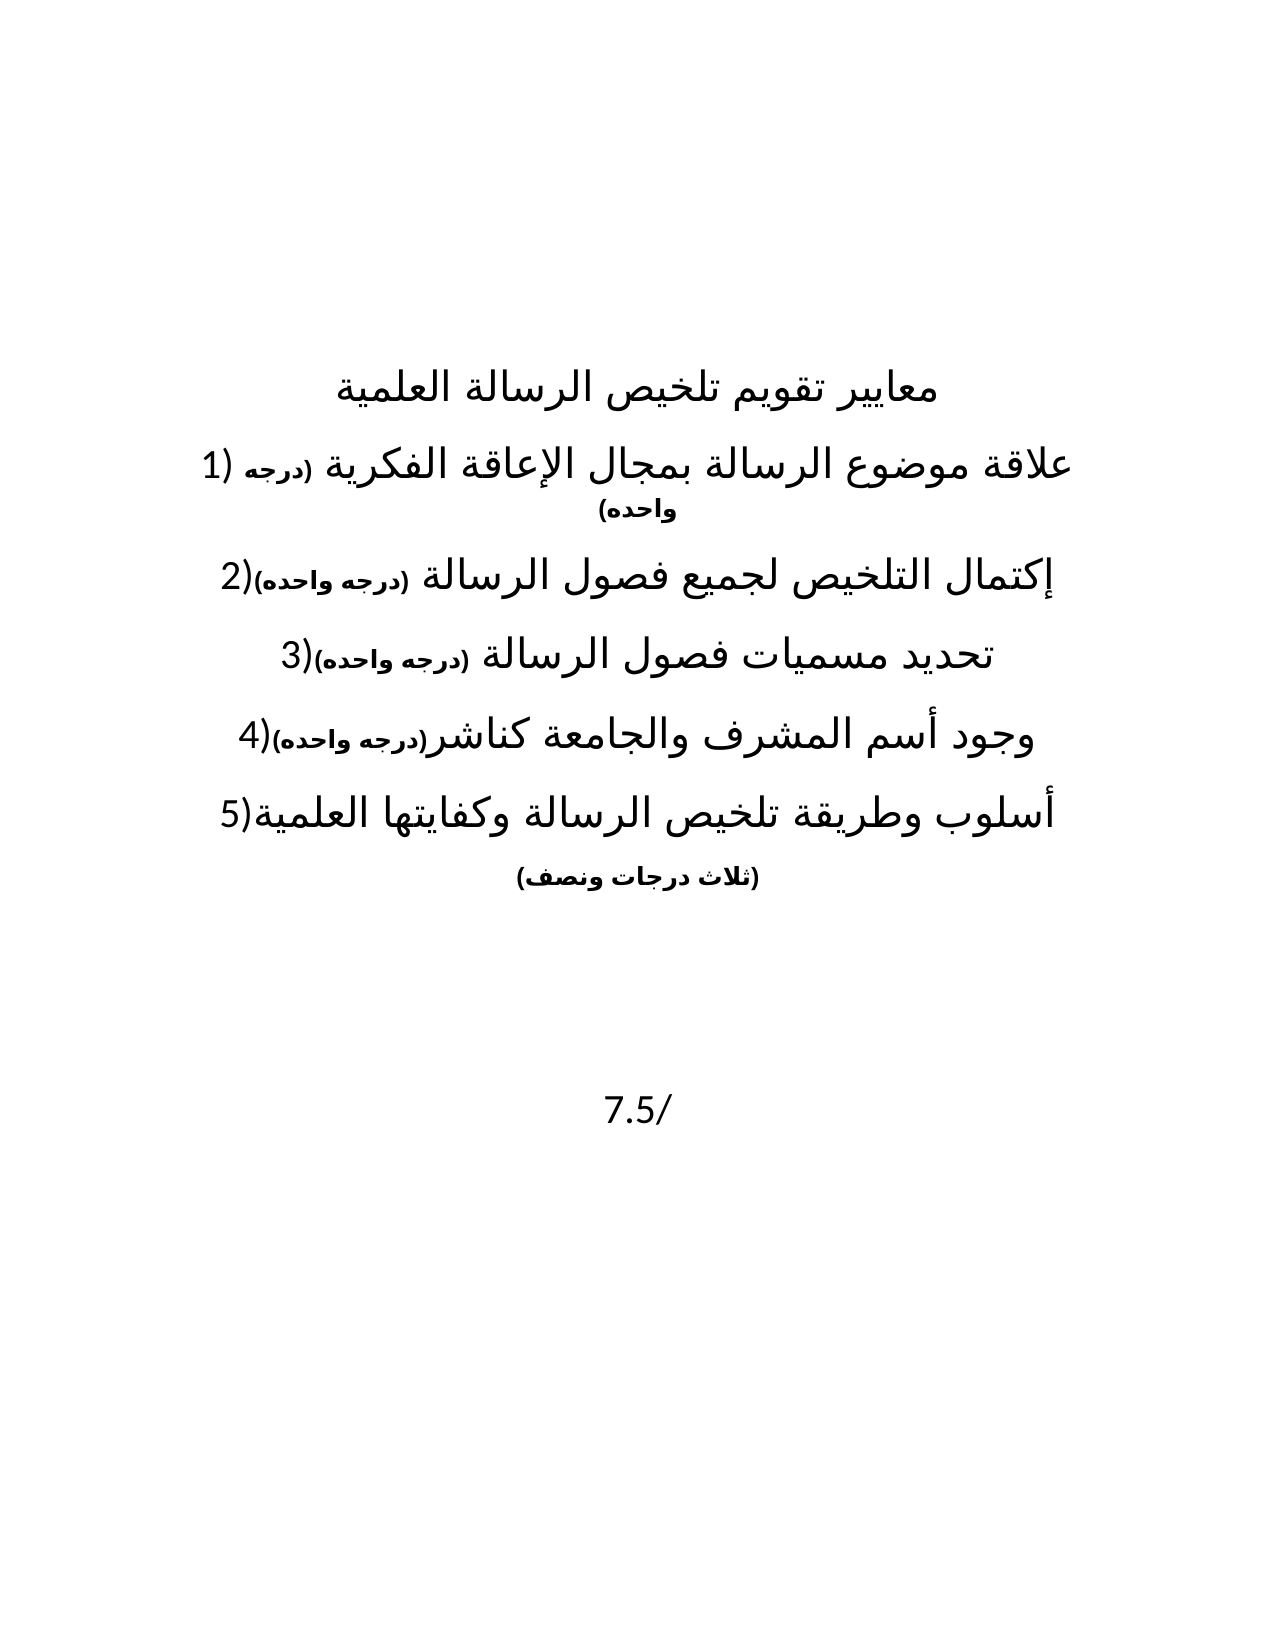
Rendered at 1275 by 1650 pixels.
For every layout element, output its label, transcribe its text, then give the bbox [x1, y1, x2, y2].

text 3)تحديد مسميات فصول الرسالة (درجه واحده) [187, 628, 1087, 679]
text 2)إكتمال التلخيص لجميع فصول الرسالة (درجه واحده) [187, 549, 1087, 600]
text 7.5/ [187, 1083, 1087, 1134]
text 5)أسلوب وطريقة تلخيص الرسالة وكفايتها العلمية (ثلاث درجات ونصف) [187, 787, 1087, 896]
text معايير تقويم تلخيص الرسالة العلمية [187, 362, 1087, 410]
text 4)وجود أسم المشرف والجامعة كناشر(درجه واحده) [187, 708, 1087, 758]
text 1) علاقة موضوع الرسالة بمجال الإعاقة الفكرية (درجه واحده) [187, 438, 1087, 524]
